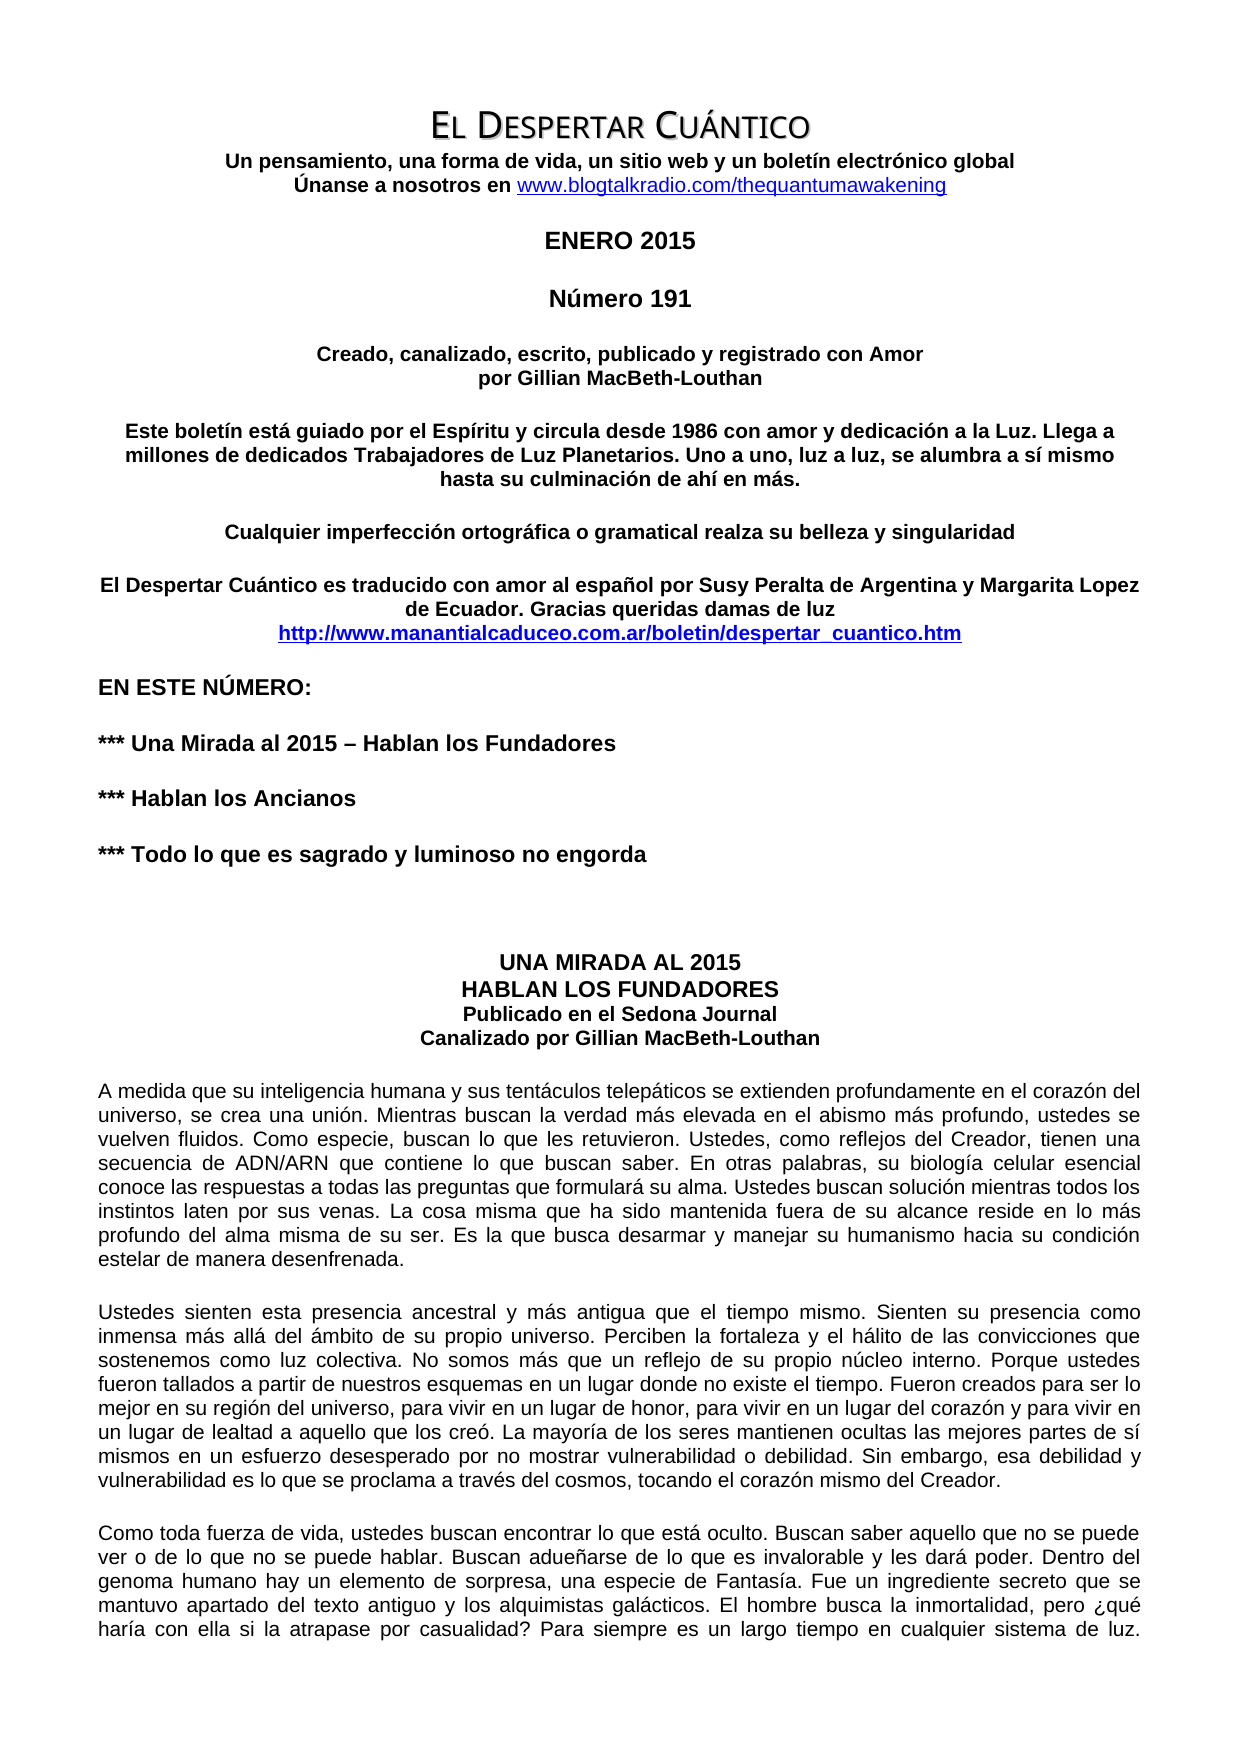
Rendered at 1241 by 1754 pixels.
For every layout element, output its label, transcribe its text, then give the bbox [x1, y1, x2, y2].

text Número 191 [98, 284, 1142, 313]
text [98, 1521, 1142, 1641]
text *** Todo lo que es sagrado y luminoso no engorda [98, 841, 1142, 867]
text *** Una Mirada al 2015 – Hablan los Fundadores [98, 730, 1142, 756]
text ENERO 2015 [98, 226, 1142, 255]
text Ustedes sienten esta presencia ancestral y más antigua que el tiempo mismo. Sienten su presencia como inmensa más allá del ámbito de su propio universo. Perciben la fortaleza y el hálito de las convicciones que sostenemos como luz colectiva. No somos más que un reflejo de su propio núcleo interno. Porque ustedes fueron tallados a partir de nuestros esquemas en un lugar donde no existe el tiempo. Fueron creados para ser lo mejor en su región del universo, para vivir en un lugar de honor, para vivir en un lugar del corazón y para vivir en un lugar de lealtad a aquello que los creó. La mayoría de los seres mantienen ocultas las mejores partes de sí mismos en un esfuerzo desesperado por no mostrar vulnerabilidad o debilidad. Sin embargo, esa debilidad y vulnerabilidad es lo que se proclama a través del cosmos, tocando el corazón mismo del Creador. [98, 1300, 1142, 1492]
text Creado, canalizado, escrito, publicado y registrado con Amor por Gillian MacBeth-Louthan [98, 342, 1142, 390]
text Cualquier imperfección ortográfica o gramatical realza su belleza y singularidad [98, 520, 1142, 544]
text El Despertar Cuántico Un pensamiento, una forma de vida, un sitio web y un boletín electrónico global Únanse a nosotros en www.blogtalkradio.com/thequantumawakening [98, 98, 1142, 197]
text A medida que su inteligencia humana y sus tentáculos telepáticos se extienden profundamente en el corazón del universo, se crea una unión. Mientras buscan la verdad más elevada en el abismo más profundo, ustedes se vuelven fluidos. Como especie, buscan lo que les retuvieron. Ustedes, como reflejos del Creador, tienen una secuencia de ADN/ARN que contiene lo que buscan saber. En otras palabras, su biología celular esencial conoce las respuestas a todas las preguntas que formulará su alma. Ustedes buscan solución mientras todos los instintos laten por sus venas. La cosa misma que ha sido mantenida fuera de su alcance reside en lo más profundo del alma misma de su ser. Es la que busca desarmar y manejar su humanismo hacia su condición estelar de manera desenfrenada. [98, 1079, 1142, 1271]
text EN ESTE NÚMERO: [98, 674, 1142, 701]
text Este boletín está guiado por el Espíritu y circula desde 1986 con amor y dedicación a la Luz. Llega a millones de dedicados Trabajadores de Luz Planetarios. Uno a uno, luz a luz, se alumbra a sí mismo hasta su culminación de ahí en más. [98, 419, 1142, 491]
text UNA MIRADA AL 2015 HABLAN LOS FUNDADORES Publicado en el Sedona Journal Canalizado por Gillian MacBeth-Louthan [98, 949, 1142, 1050]
text *** Hablan los Ancianos [98, 785, 1142, 812]
text El Despertar Cuántico es traducido con amor al español por Susy Peralta de Argentina y Margarita Lopez de Ecuador. Gracias queridas damas de luz http://www.manantialcaduceo.com.ar/boletin/despertar_cuantico.htm [98, 573, 1142, 645]
